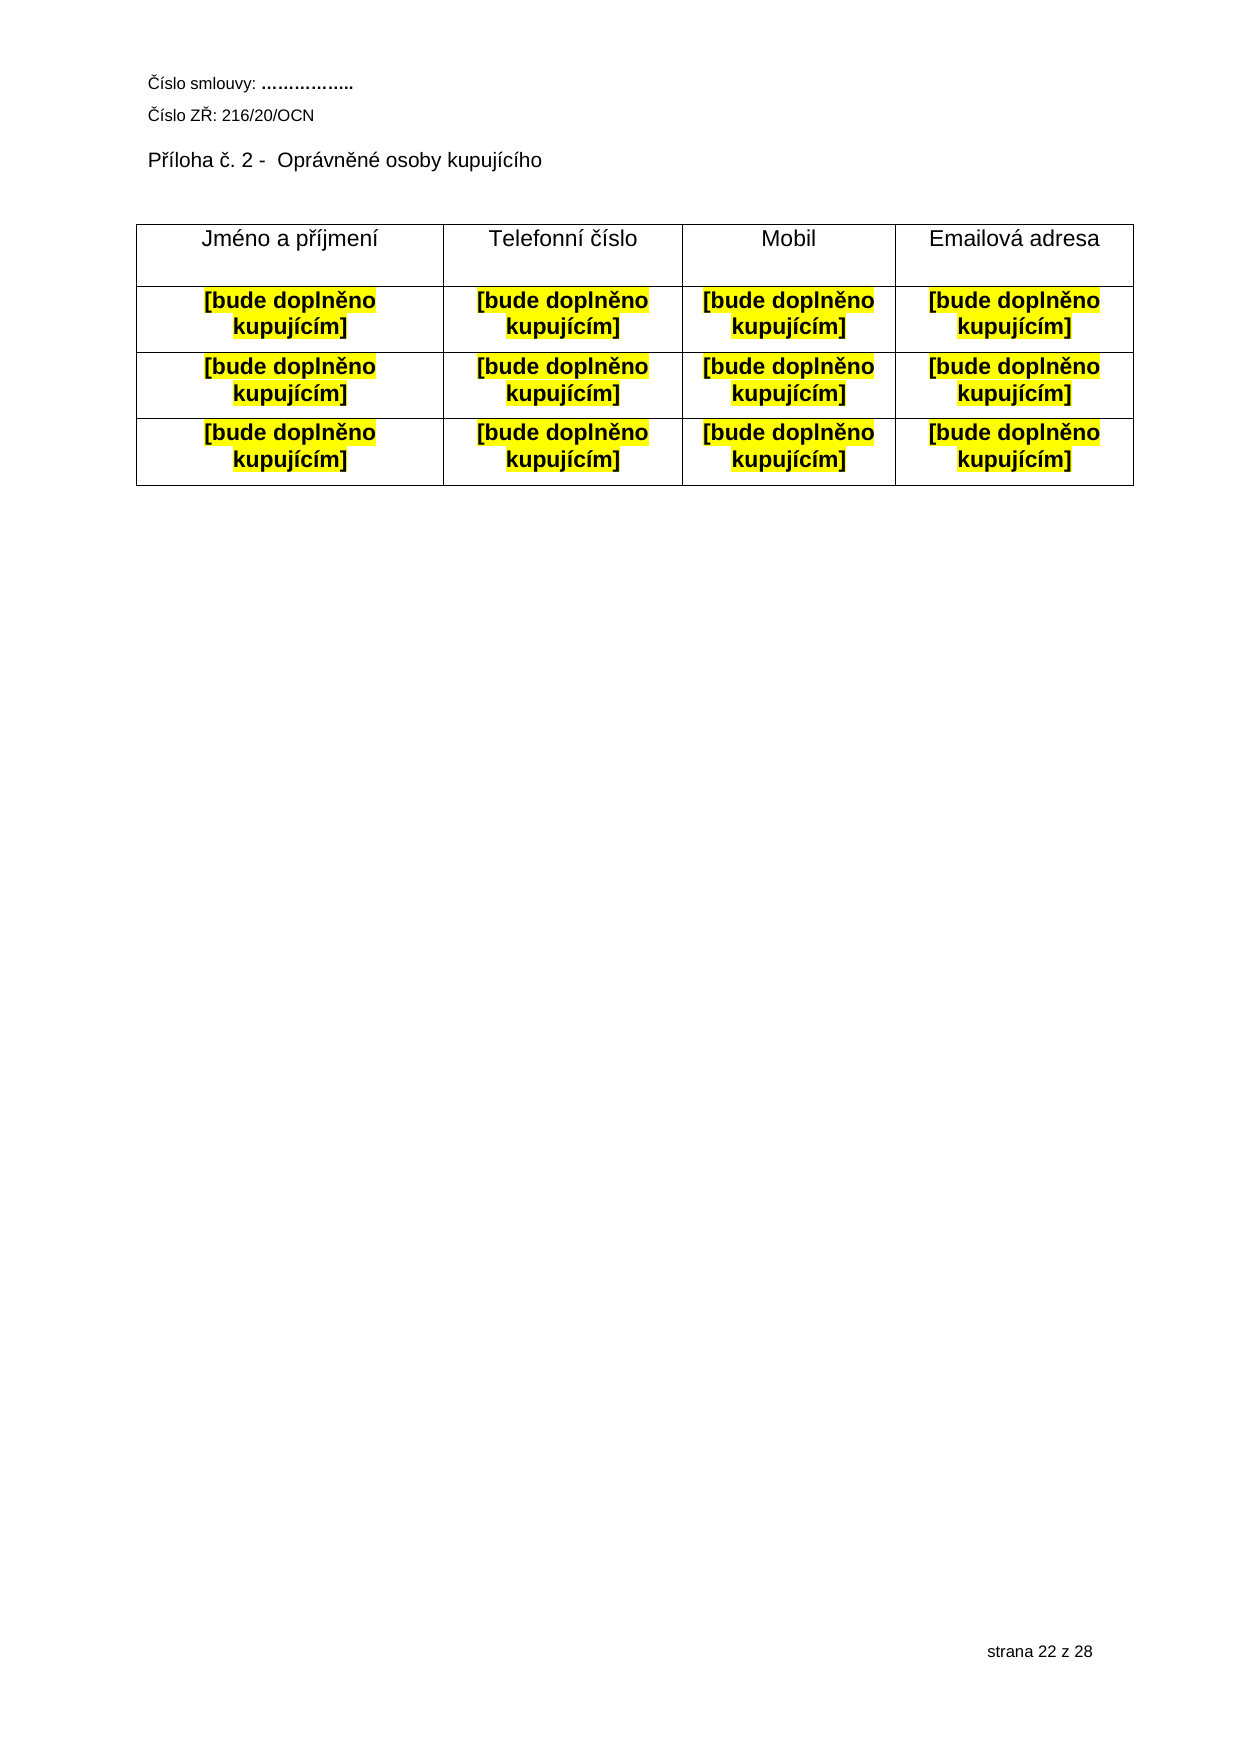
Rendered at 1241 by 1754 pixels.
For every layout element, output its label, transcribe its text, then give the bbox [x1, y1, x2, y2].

table_cell [bude doplněno kupujícím] [896, 287, 1133, 352]
table_cell [bude doplněno kupujícím] [896, 353, 1133, 418]
table_header Telefonní číslo [444, 225, 682, 286]
table_cell [bude doplněno kupujícím] [444, 353, 682, 418]
table_cell [bude doplněno kupujícím] [896, 419, 1133, 484]
table_header Mobil [683, 225, 895, 286]
table_cell [bude doplněno kupujícím] [683, 353, 895, 418]
table_header Emailová adresa [896, 225, 1133, 286]
table_cell [bude doplněno kupujícím] [444, 419, 682, 484]
table_header Jméno a příjmení [137, 225, 443, 286]
table_cell [bude doplněno kupujícím] [137, 353, 443, 418]
table_cell [bude doplněno kupujícím] [683, 419, 895, 484]
text Příloha č. 2 - Oprávněné osoby kupujícího [148, 148, 1122, 172]
table_cell [bude doplněno kupujícím] [137, 287, 443, 352]
table_cell [bude doplněno kupujícím] [137, 419, 443, 484]
table_cell [bude doplněno kupujícím] [444, 287, 682, 352]
table_cell [bude doplněno kupujícím] [683, 287, 895, 352]
